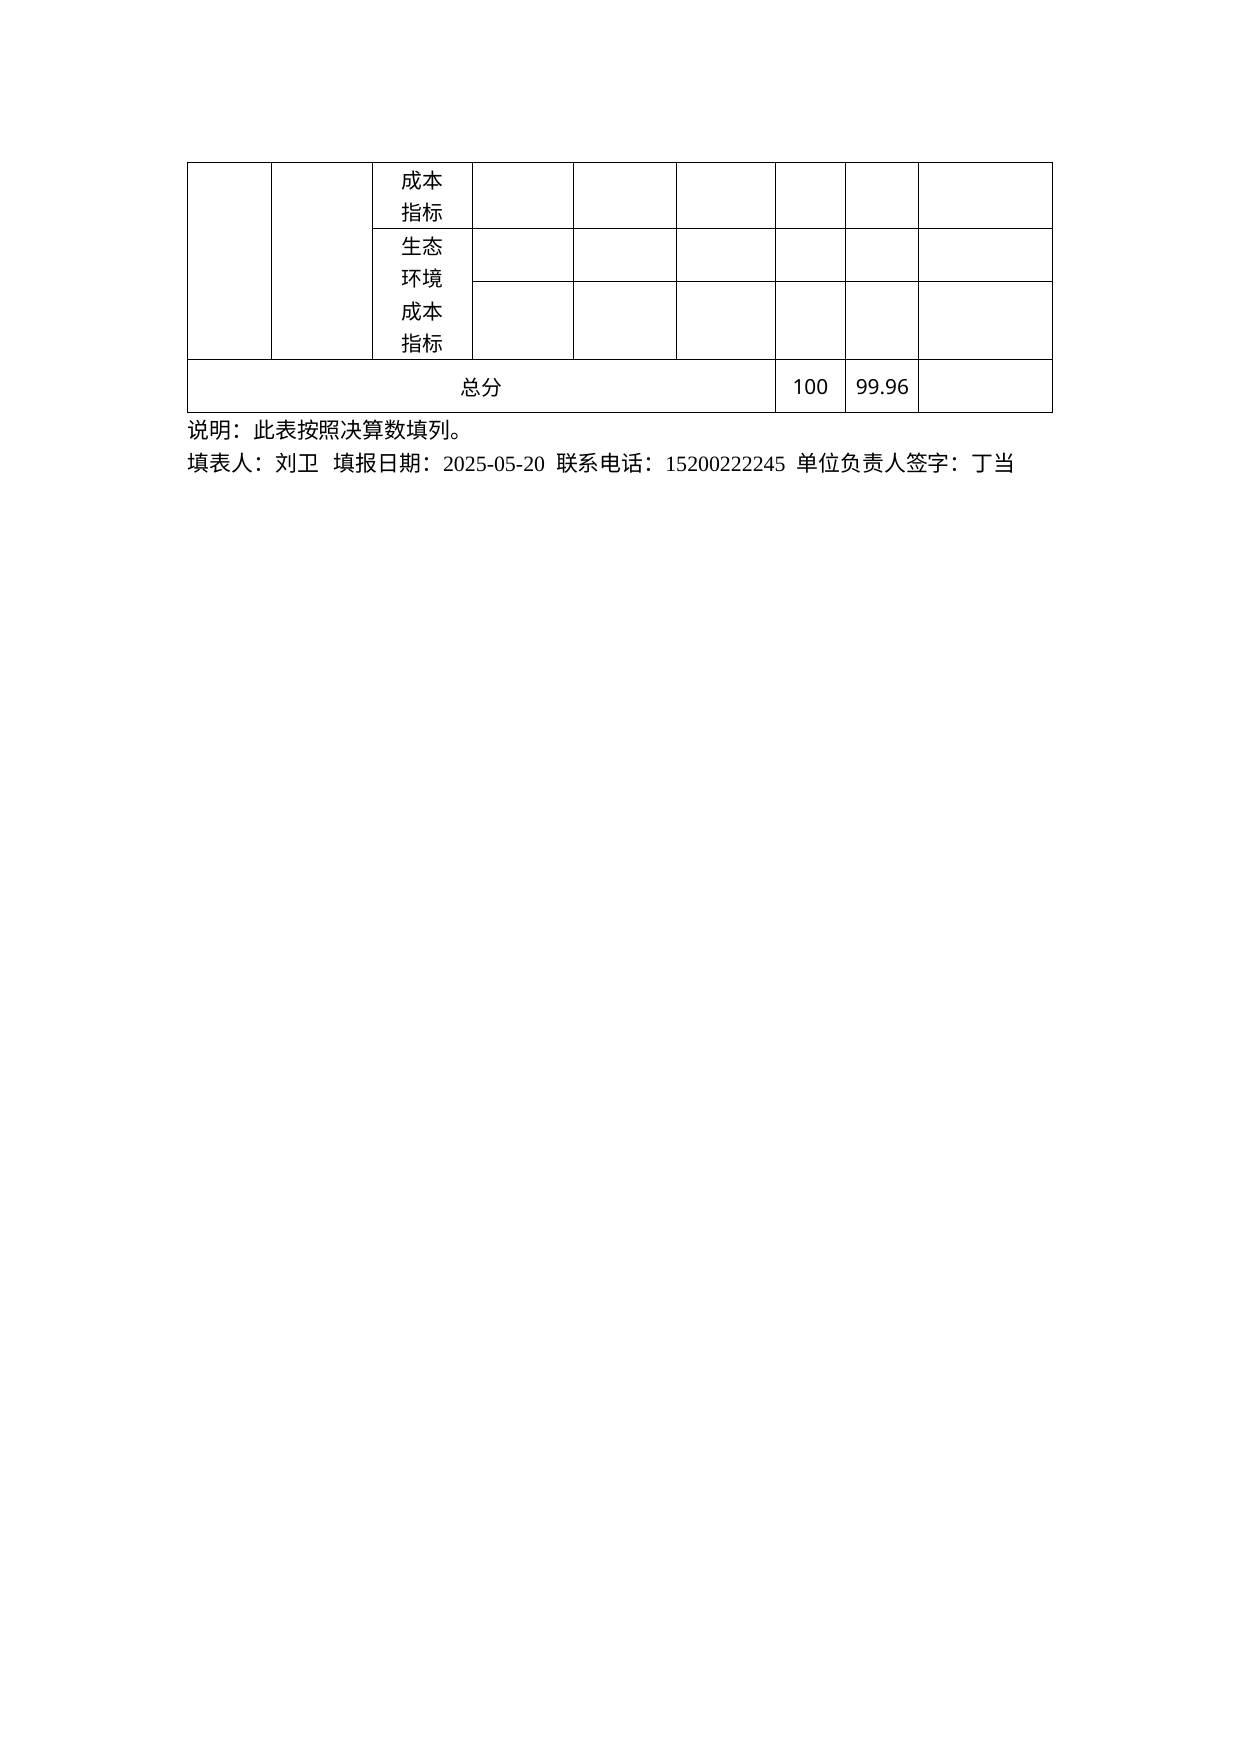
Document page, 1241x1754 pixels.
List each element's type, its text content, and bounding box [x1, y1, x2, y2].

table_cell 生态 环境 成本 指标 [373, 229, 472, 359]
table_cell [919, 282, 1052, 359]
table_cell [919, 163, 1052, 228]
table_cell [919, 229, 1052, 281]
text 填表人：刘卫 填报日期：2025-05-20 联系电话：15200222245 单位负责人签字：丁当 [187, 445, 1053, 478]
table_cell [473, 282, 573, 359]
table_cell [846, 282, 918, 359]
table_cell 总分 [188, 360, 775, 412]
table_cell [677, 282, 775, 359]
table_cell 100 [776, 360, 845, 412]
table_cell [677, 163, 775, 228]
table_cell [776, 282, 845, 359]
table_cell [776, 229, 845, 281]
table_cell [473, 163, 573, 228]
table_cell [574, 229, 676, 281]
table_cell [574, 282, 676, 359]
table_cell [473, 229, 573, 281]
table_cell 99.96 [846, 360, 918, 412]
table_cell [846, 229, 918, 281]
table_cell [846, 163, 918, 228]
table_cell 社会 成本 指标 [373, 163, 472, 228]
table_cell [574, 163, 676, 228]
table_cell [677, 229, 775, 281]
text 说明：此表按照决算数填列。 [187, 413, 1053, 445]
table_cell [919, 360, 1052, 412]
table_cell [776, 163, 845, 228]
